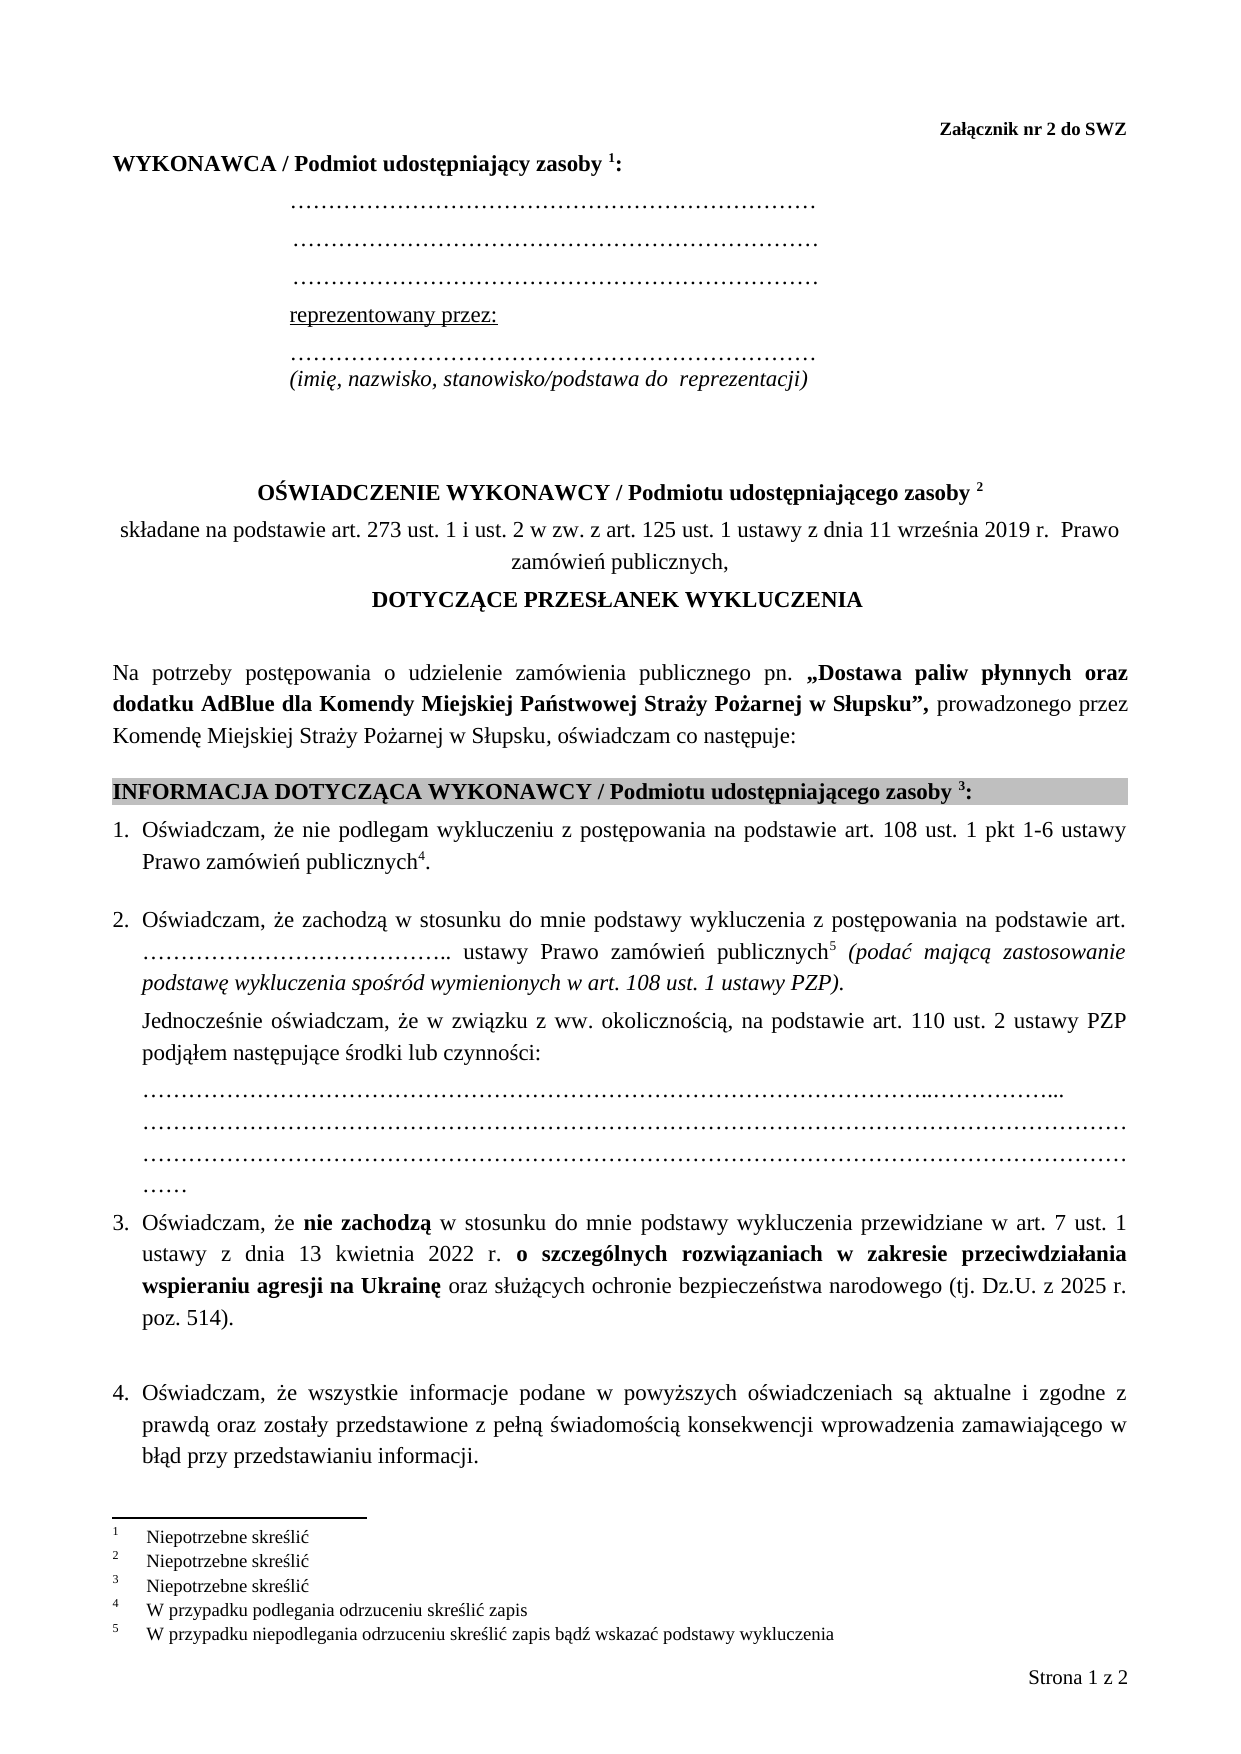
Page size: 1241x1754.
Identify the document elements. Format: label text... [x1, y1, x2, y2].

text INFORMACJA DOTYCZĄCA WYKONAWCY / Podmiotu udostępniającego zasoby : [112, 778, 1128, 805]
text reprezentowany przez: [289, 301, 1128, 327]
text (imię, nazwisko, stanowisko/podstawa do reprezentacji) [289, 365, 1116, 392]
list Oświadczam, że nie zachodzą w stosunku do mnie podstawy wykluczenia przewidziane w art. 7 ust. 1 ustawy z dnia 13 kwietnia 2022 r. o szczególnych rozwiązaniach w zakresie przeciwdziałania wspieraniu agresji na Ukrainę oraz służących ochronie bezpieczeństwa narodowego (tj. Dz.U. z 2025 r. poz. 514). [112, 1209, 1128, 1330]
list Oświadczam, że nie podlegam wykluczeniu z postępowania na podstawie art. 108 ust. 1 pkt 1-6 ustawy Prawo zamówień publicznych. [112, 816, 1128, 874]
text DOTYCZĄCE PRZESŁANEK WYKLUCZENIA [112, 586, 1128, 647]
text Załącznik nr 2 do SWZ [112, 117, 1128, 139]
text Jednocześnie oświadczam, że w związku z ww. okolicznością, na podstawie art. 110 ust. 2 ustawy PZP podjąłem następujące środki lub czynności: [142, 1007, 1128, 1065]
text …………………………………………………………… [112, 225, 1128, 252]
text OŚWIADCZENIE WYKONAWCY / Podmiotu udostępniającego zasoby [112, 479, 1128, 505]
text WYKONAWCA / Podmiot udostępniający zasoby : [112, 150, 1128, 176]
list Oświadczam, że wszystkie informacje podane w powyższych oświadczeniach są aktualne i zgodne z prawdą oraz zostały przedstawione z pełną świadomością konsekwencji wprowadzenia zamawiającego w błąd przy przedstawianiu informacji. [112, 1379, 1128, 1469]
text …………………………………………………………………………………………..……………...………………………………………………………………………………………………………………………………………………………………………………………………………………………………………… [142, 1076, 1128, 1197]
list Oświadczam, że zachodzą w stosunku do mnie podstawy wykluczenia z postępowania na podstawie art. ………………………………….. ustawy Prawo zamówień publicznych (podać mającą zastosowanie podstawę wykluczenia spośród wymienionych w art. 108 ust. 1 ustawy PZP). [112, 906, 1128, 996]
text …………………………………………………………… [289, 339, 1116, 365]
text …………………………………………………………… [112, 263, 1128, 289]
text Na potrzeby postępowania o udzielenie zamówienia publicznego pn. „Dostawa paliw płynnych oraz dodatku AdBlue dla Komendy Miejskiej Państwowej Straży Pożarnej w Słupsku”, prowadzonego przez Komendę Miejskiej Straży Pożarnej w Słupsku, oświadczam co następuje: [112, 659, 1128, 748]
text składane na podstawie art. 273 ust. 1 i ust. 2 w zw. z art. 125 ust. 1 ustawy z dnia 11 września 2019 r. Prawo zamówień publicznych, [112, 516, 1128, 574]
text …………………………………………………………… [112, 188, 1128, 214]
